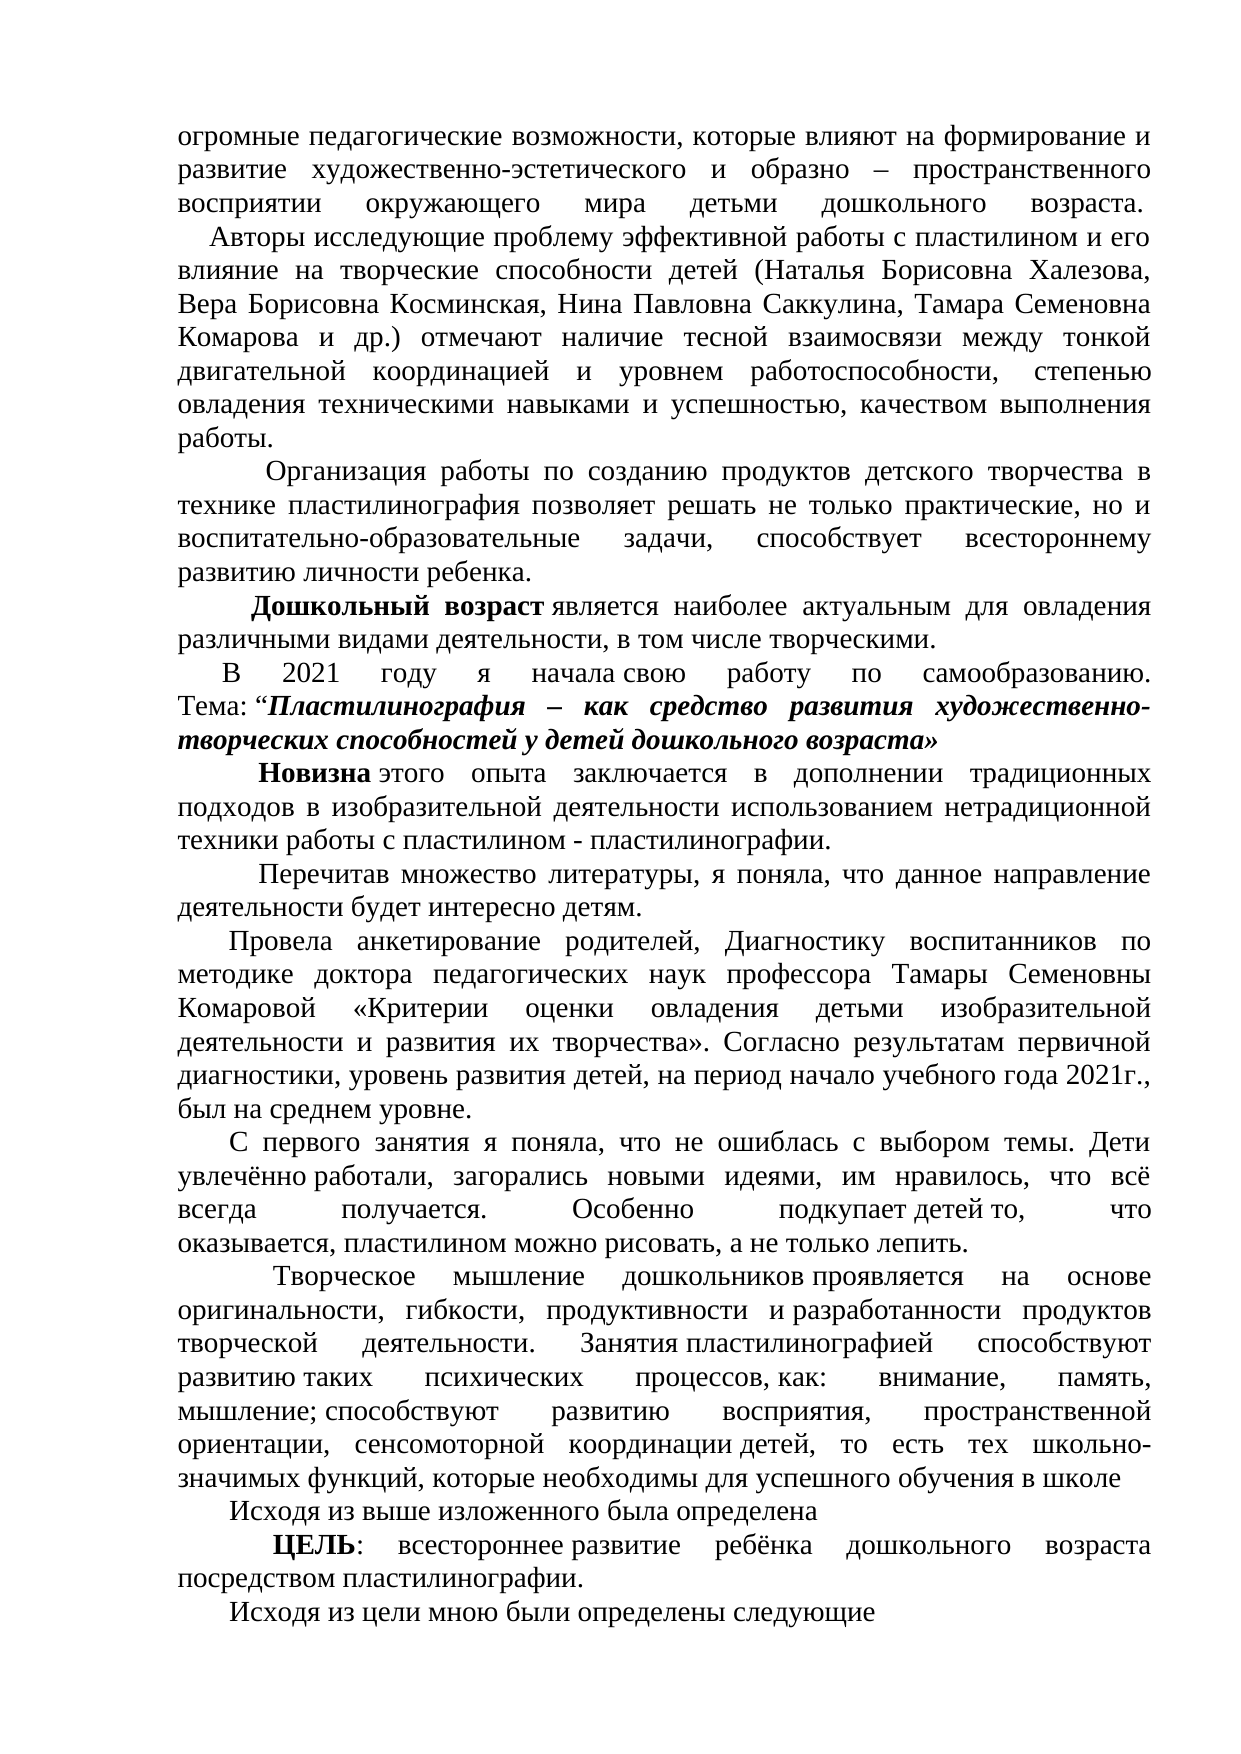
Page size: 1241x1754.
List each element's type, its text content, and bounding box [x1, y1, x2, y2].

text Творческое мышление дошкольников проявляется на основе оригинальности, гибкости, продуктивности и разработанности продуктов творческой деятельности. Занятия пластилинографией способствуют развитию таких психических процессов, как: внимание, память, мышление; способствуют развитию восприятия, пространственной ориентации, сенсомоторной координации детей, то есть тех школьно-значимых функций, которые необходимы для успешного обучения в школе [177, 1258, 1152, 1493]
text С первого занятия я поняла, что не ошиблась с выбором темы. Дети увлечённо работали, загорались новыми идеями, им нравилось, что всё всегда получается. Особенно подкупает детей то, что оказывается, пластилином можно рисовать, а не только лепить. [177, 1124, 1152, 1258]
text Провела анкетирование родителей, Диагностику воспитанников по методике доктора педагогических наук профессора Тамары Семеновны Комаровой «Критерии оценки овладения детьми изобразительной деятельности и развития их творчества». Согласно результатам первичной диагностики, уровень развития детей, на период начало учебного года 2021г., был на среднем уровне. [177, 923, 1152, 1124]
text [177, 118, 1152, 453]
text Организация работы по созданию продуктов детского творчества в технике пластилинография позволяет решать не только практические, но и воспитательно-образовательные задачи, способствует всестороннему развитию личности ребенка. [177, 453, 1152, 588]
text В 2021 году я начала свою работу по самообразованию. Тема: “Пластилинография – как средство развития художественно- творческих способностей у детей дошкольного возраста» [177, 655, 1152, 755]
text ЦЕЛЬ: всестороннее развитие ребёнка дошкольного возраста посредством пластилинографии. [177, 1527, 1152, 1594]
text Дошкольный возраст является наиболее актуальным для овладения различными видами деятельности, в том числе творческими. [177, 588, 1152, 655]
text Исходя из цели мною были определены следующие [177, 1594, 1152, 1627]
text Перечитав множество литературы, я поняла, что данное направление деятельности будет интересно детям. [177, 856, 1152, 923]
text Новизна этого опыта заключается в дополнении традиционных подходов в изобразительной деятельности использованием нетрадиционной техники работы с пластилином - пластилинографии. [177, 755, 1152, 856]
text Исходя из выше изложенного была определена [177, 1493, 1152, 1527]
